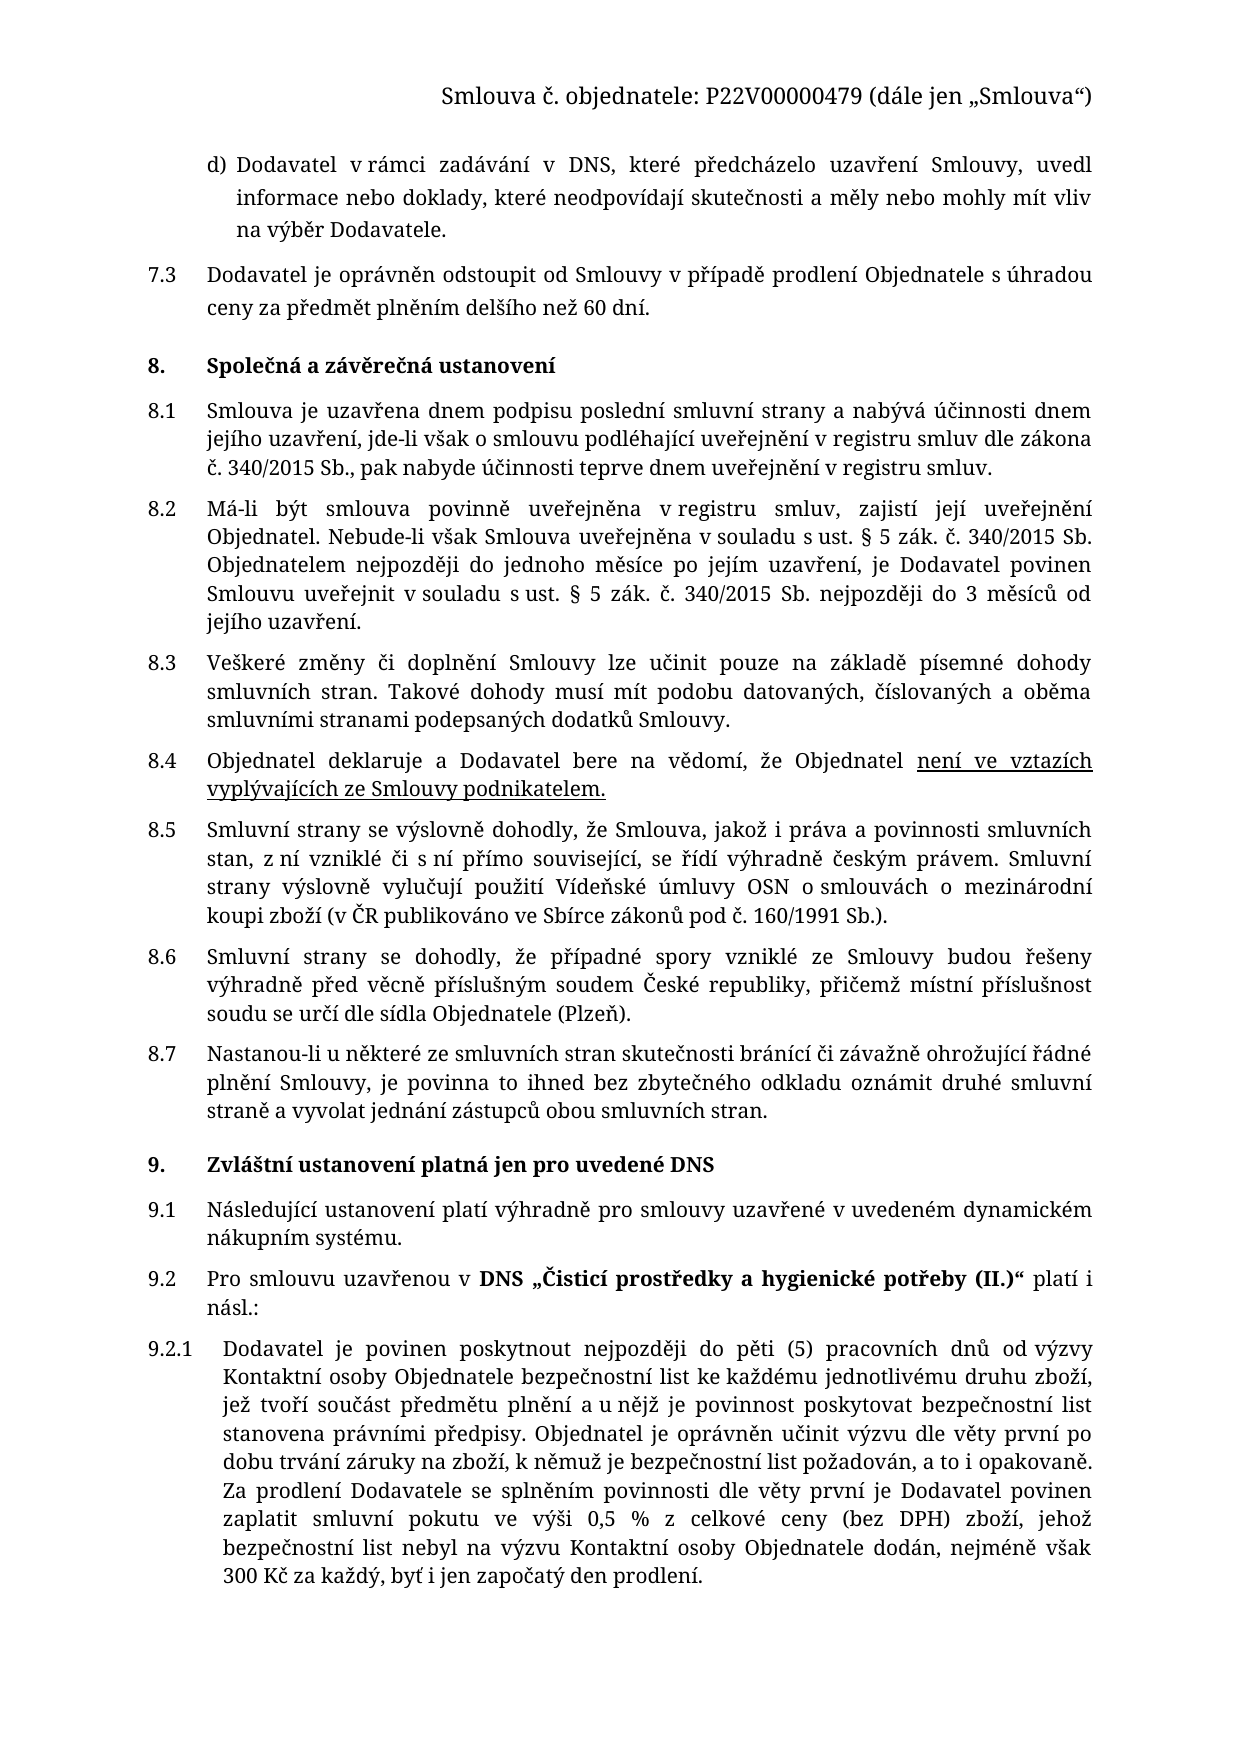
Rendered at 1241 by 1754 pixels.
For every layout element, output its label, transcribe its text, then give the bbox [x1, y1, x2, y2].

list Má-li být smlouva povinně uveřejněna v registru smluv, zajistí její uveřejnění Objednatel. Nebude-li však Smlouva uveřejněna v souladu s ust. § 5 zák. č. 340/2015 Sb. Objednatelem nejpozději do jednoho měsíce po jejím uzavření, je Dodavatel povinen Smlouvu uveřejnit v souladu s ust. § 5 zák. č. 340/2015 Sb. nejpozději do 3 měsíců od jejího uzavření. [148, 494, 1093, 636]
list Smluvní strany se dohodly, že případné spory vzniklé ze Smlouvy budou řešeny výhradně před věcně příslušným soudem České republiky, přičemž místní příslušnost soudu se určí dle sídla Objednatele (Plzeň). [148, 942, 1093, 1027]
list Společná a závěrečná ustanovení [148, 351, 1093, 379]
list Dodavatel je povinen poskytnout nejpozději do pěti (5) pracovních dnů od výzvy Kontaktní osoby Objednatele bezpečnostní list ke každému jednotlivému druhu zboží, jež tvoří součást předmětu plnění a u nějž je povinnost poskytovat bezpečnostní list stanovena právními předpisy. Objednatel je oprávněn učinit výzvu dle věty první po dobu trvání záruky na zboží, k němuž je bezpečnostní list požadován, a to i opakovaně. Za prodlení Dodavatele se splněním povinnosti dle věty první je Dodavatel povinen zaplatit smluvní pokutu ve výši 0,5 % z celkové ceny (bez DPH) zboží, jehož bezpečnostní list nebyl na výzvu Kontaktní osoby Objednatele dodán, nejméně však 300 Kč za každý, byť i jen započatý den prodlení. [148, 1334, 1093, 1590]
list Nastanou-li u některé ze smluvních stran skutečnosti bránící či závažně ohrožující řádné plnění Smlouvy, je povinna to ihned bez zbytečného odkladu oznámit druhé smluvní straně a vyvolat jednání zástupců obou smluvních stran. [148, 1039, 1093, 1125]
list Objednatel deklaruje a Dodavatel bere na vědomí, že Objednatel není ve vztazích vyplývajících ze Smlouvy podnikatelem. [148, 746, 1093, 803]
list Veškeré změny či doplnění Smlouvy lze učinit pouze na základě písemné dohody smluvních stran. Takové dohody musí mít podobu datovaných, číslovaných a oběma smluvními stranami podepsaných dodatků Smlouvy. [148, 648, 1093, 734]
list Smlouva je uzavřena dnem podpisu poslední smluvní strany a nabývá účinnosti dnem jejího uzavření, jde-li však o smlouvu podléhající uveřejnění v registru smluv dle zákona č. 340/2015 Sb., pak nabyde účinnosti teprve dnem uveřejnění v registru smluv. [148, 396, 1093, 481]
list Následující ustanovení platí výhradně pro smlouvy uzavřené v uvedeném dynamickém nákupním systému. [148, 1195, 1093, 1252]
list Zvláštní ustanovení platná jen pro uvedené DNS [148, 1150, 1093, 1178]
list Pro smlouvu uzavřenou v DNS „Čisticí prostředky a hygienické potřeby (II.)“ platí i násl.: [148, 1264, 1093, 1321]
list Dodavatel v rámci zadávání v DNS, které předcházelo uzavření Smlouvy, uvedl informace nebo doklady, které neodpovídají skutečnosti a měly nebo mohly mít vliv na výběr Dodavatele. [207, 150, 1093, 244]
list Smluvní strany se výslovně dohodly, že Smlouva, jakož i práva a povinnosti smluvních stan, z ní vzniklé či s ní přímo související, se řídí výhradně českým právem. Smluvní strany výslovně vylučují použití Vídeňské úmluvy OSN o smlouvách o mezinárodní koupi zboží (v ČR publikováno ve Sbírce zákonů pod č. 160/1991 Sb.). [148, 816, 1093, 929]
list Dodavatel je oprávněn odstoupit od Smlouvy v případě prodlení Objednatele s úhradou ceny za předmět plněním delšího než 60 dní. [148, 261, 1093, 322]
